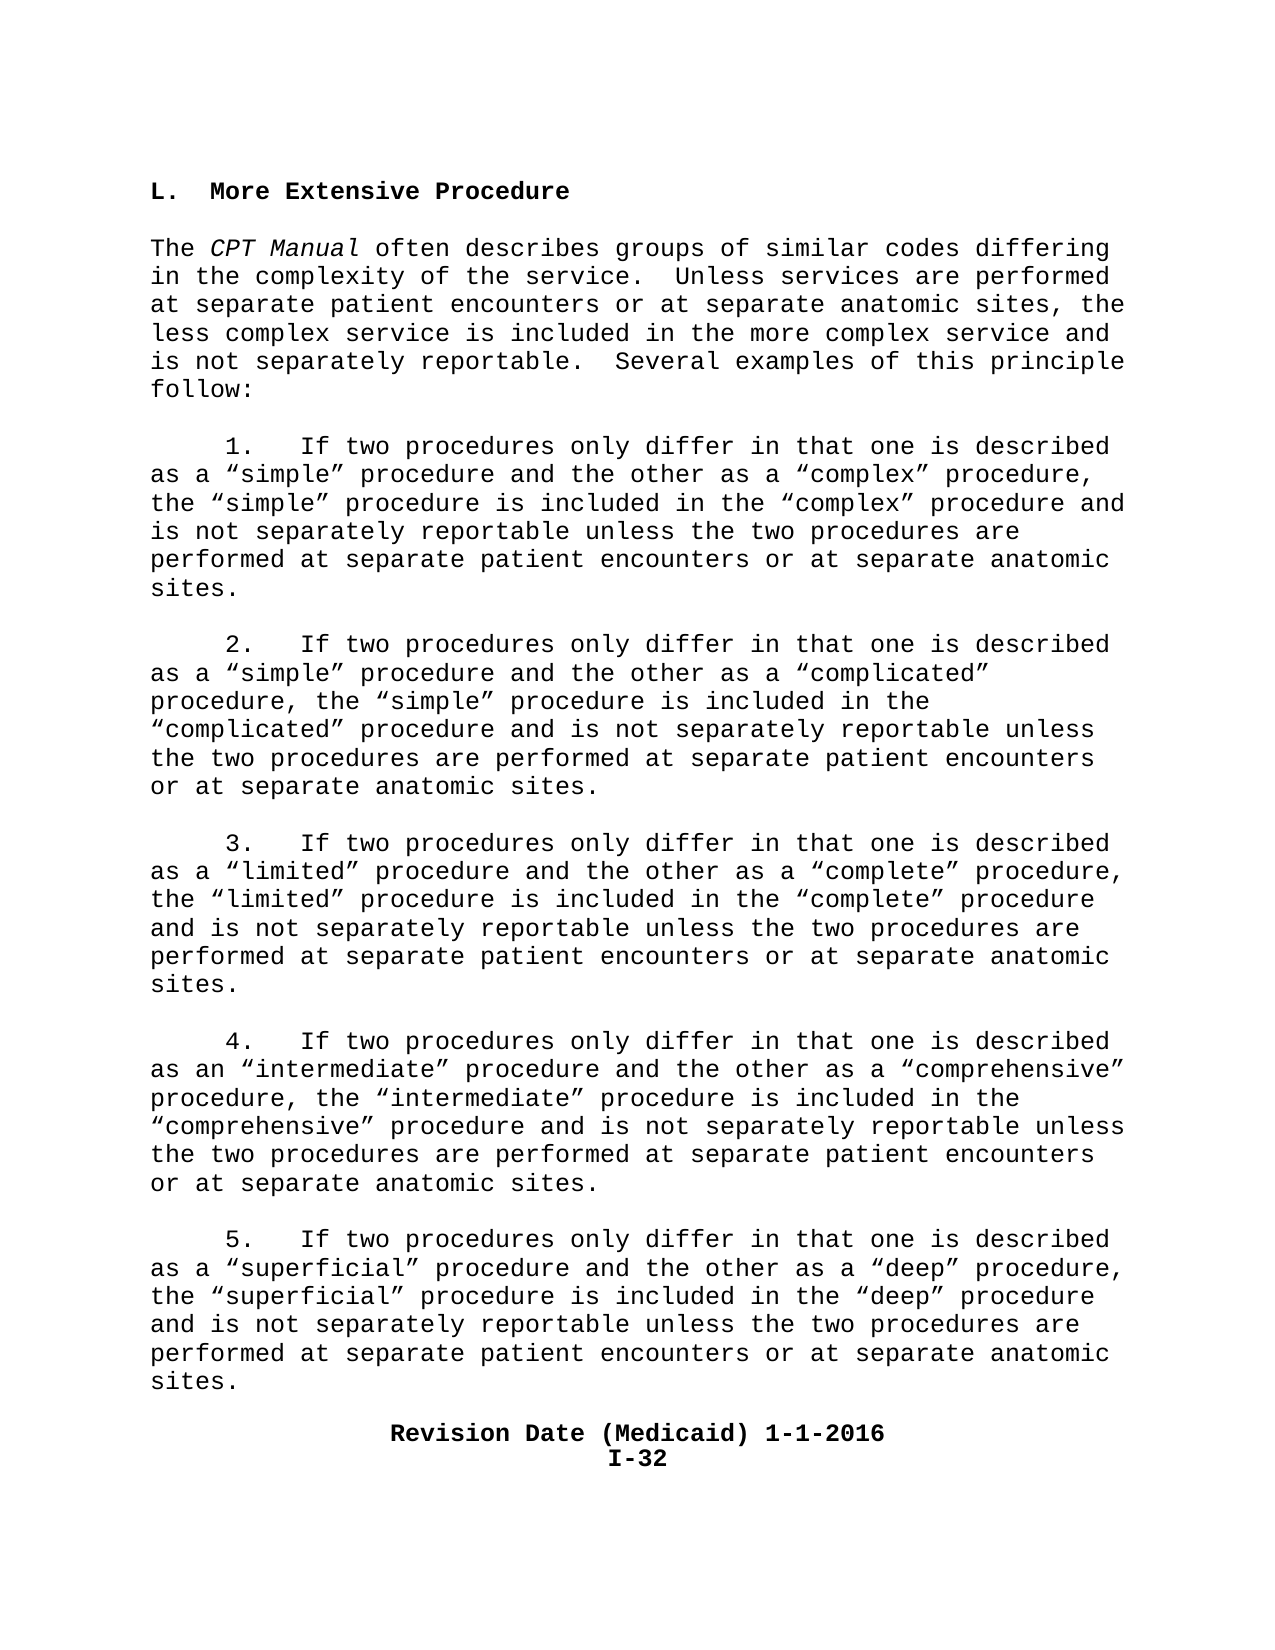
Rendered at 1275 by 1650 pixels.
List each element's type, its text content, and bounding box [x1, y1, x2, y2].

text L. More Extensive Procedure [150, 179, 1125, 207]
list If two procedures only differ in that one is described as an “intermediate” procedure and the other as a “comprehensive” procedure, the “intermediate” procedure is included in the “comprehensive” procedure and is not separately reportable unless the two procedures are performed at separate patient encounters or at separate anatomic sites. [150, 1029, 1125, 1199]
text The CPT Manual often describes groups of similar codes differing in the complexity of the service. Unless services are performed at separate patient encounters or at separate anatomic sites, the less complex service is included in the more complex service and is not separately reportable. Several examples of this principle follow: [150, 235, 1125, 405]
list If two procedures only differ in that one is described as a “limited” procedure and the other as a “complete” procedure, the “limited” procedure is included in the “complete” procedure and is not separately reportable unless the two procedures are performed at separate patient encounters or at separate anatomic sites. [150, 830, 1125, 1000]
list If two procedures only differ in that one is described as a “simple” procedure and the other as a “complicated” procedure, the “simple” procedure is included in the “complicated” procedure and is not separately reportable unless the two procedures are performed at separate patient encounters or at separate anatomic sites. [150, 632, 1125, 802]
list If two procedures only differ in that one is described as a “simple” procedure and the other as a “complex” procedure, the “simple” procedure is included in the “complex” procedure and is not separately reportable unless the two procedures are performed at separate patient encounters or at separate anatomic sites. [150, 434, 1125, 604]
list If two procedures only differ in that one is described as a “superficial” procedure and the other as a “deep” procedure, the “superficial” procedure is included in the “deep” procedure and is not separately reportable unless the two procedures are performed at separate patient encounters or at separate anatomic sites. [150, 1227, 1125, 1397]
